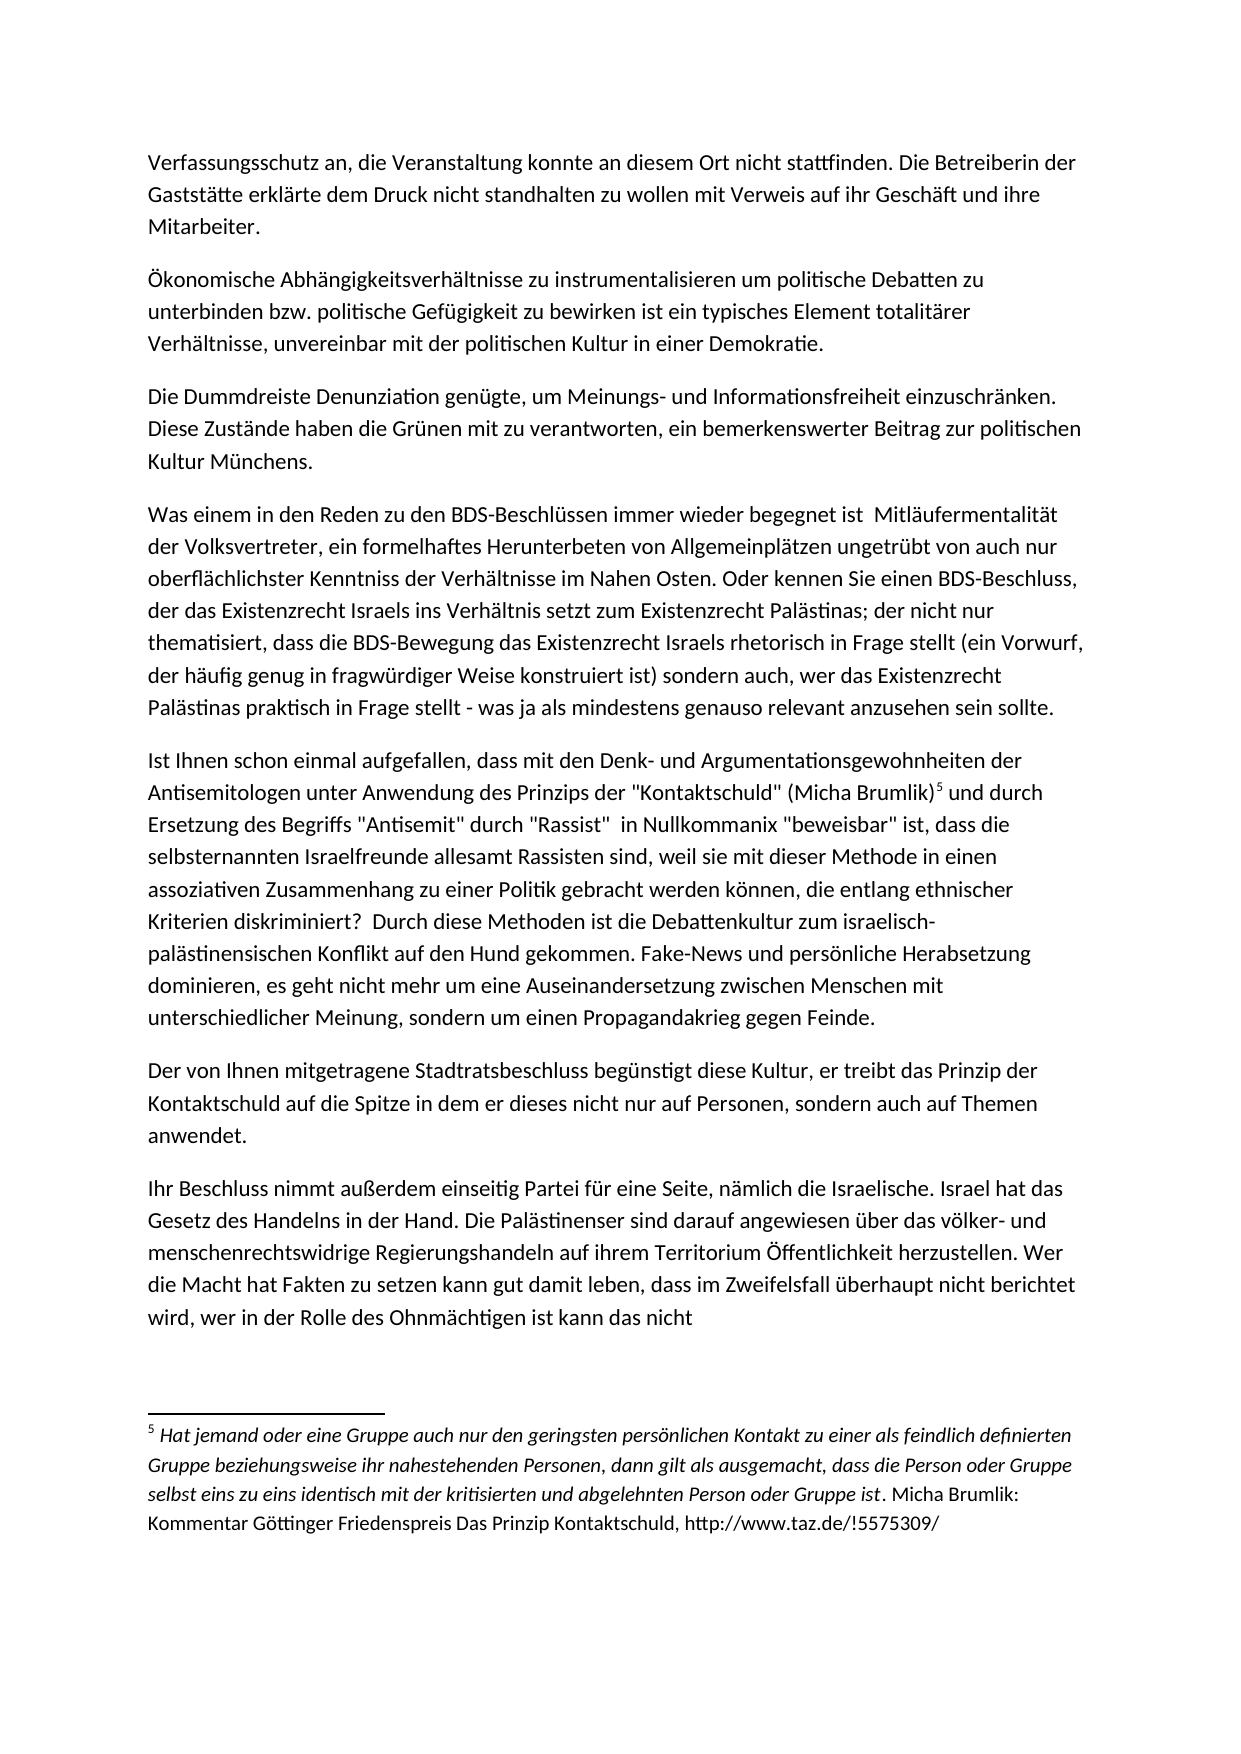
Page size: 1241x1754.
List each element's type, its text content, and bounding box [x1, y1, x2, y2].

text Die Dummdreiste Denunziation genügte, um Meinungs- und Informationsfreiheit einzuschränken. Diese Zustände haben die Grünen mit zu verantworten, ein bemerkenswerter Beitrag zur politischen Kultur Münchens. [148, 382, 1093, 475]
text Der von Ihnen mitgetragene Stadtratsbeschluss begünstigt diese Kultur, er treibt das Prinzip der Kontaktschuld auf die Spitze in dem er dieses nicht nur auf Personen, sondern auch auf Themen anwendet. [148, 1056, 1093, 1149]
text Ist Ihnen schon einmal aufgefallen, dass mit den Denk- und Argumentationsgewohnheiten der Antisemitologen unter Anwendung des Prinzips der "Kontaktschuld" (Micha Brumlik) und durch Ersetzung des Begriffs "Antisemit" durch "Rassist" in Nullkommanix "beweisbar" ist, dass die selbsternannten Israelfreunde allesamt Rassisten sind, weil sie mit dieser Methode in einen assoziativen Zusammenhang zu einer Politik gebracht werden können, die entlang ethnischer Kriterien diskriminiert? Durch diese Methoden ist die Debattenkultur zum israelisch-palästinensischen Konflikt auf den Hund gekommen. Fake-News und persönliche Herabsetzung dominieren, es geht nicht mehr um eine Auseinandersetzung zwischen Menschen mit unterschiedlicher Meinung, sondern um einen Propagandakrieg gegen Feinde. [148, 746, 1093, 1031]
text Was einem in den Reden zu den BDS-Beschlüssen immer wieder begegnet ist Mitläufermentalität der Volksvertreter, ein formelhaftes Herunterbeten von Allgemeinplätzen ungetrübt von auch nur oberflächlichster Kenntniss der Verhältnisse im Nahen Osten. Oder kennen Sie einen BDS-Beschluss, der das Existenzrecht Israels ins Verhältnis setzt zum Existenzrecht Palästinas; der nicht nur thematisiert, dass die BDS-Bewegung das Existenzrecht Israels rhetorisch in Frage stellt (ein Vorwurf, der häufig genug in fragwürdiger Weise konstruiert ist) sondern auch, wer das Existenzrecht Palästinas praktisch in Frage stellt - was ja als mindestens genauso relevant anzusehen sein sollte. [148, 500, 1093, 721]
text Ihr Beschluss nimmt außerdem einseitig Partei für eine Seite, nämlich die Israelische. Israel hat das Gesetz des Handelns in der Hand. Die Palästinenser sind darauf angewiesen über das völker- und menschenrechtswidrige Regierungshandeln auf ihrem Territorium Öffentlichkeit herzustellen. Wer die Macht hat Fakten zu setzen kann gut damit leben, dass im Zweifelsfall überhaupt nicht berichtet wird, wer in der Rolle des Ohnmächtigen ist kann das nicht [148, 1174, 1093, 1331]
text Ökonomische Abhängigkeitsverhältnisse zu instrumentalisieren um politische Debatten zu unterbinden bzw. politische Gefügigkeit zu bewirken ist ein typisches Element totalitärer Verhältnisse, unvereinbar mit der politischen Kultur in einer Demokratie. [148, 265, 1093, 357]
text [148, 148, 1093, 240]
